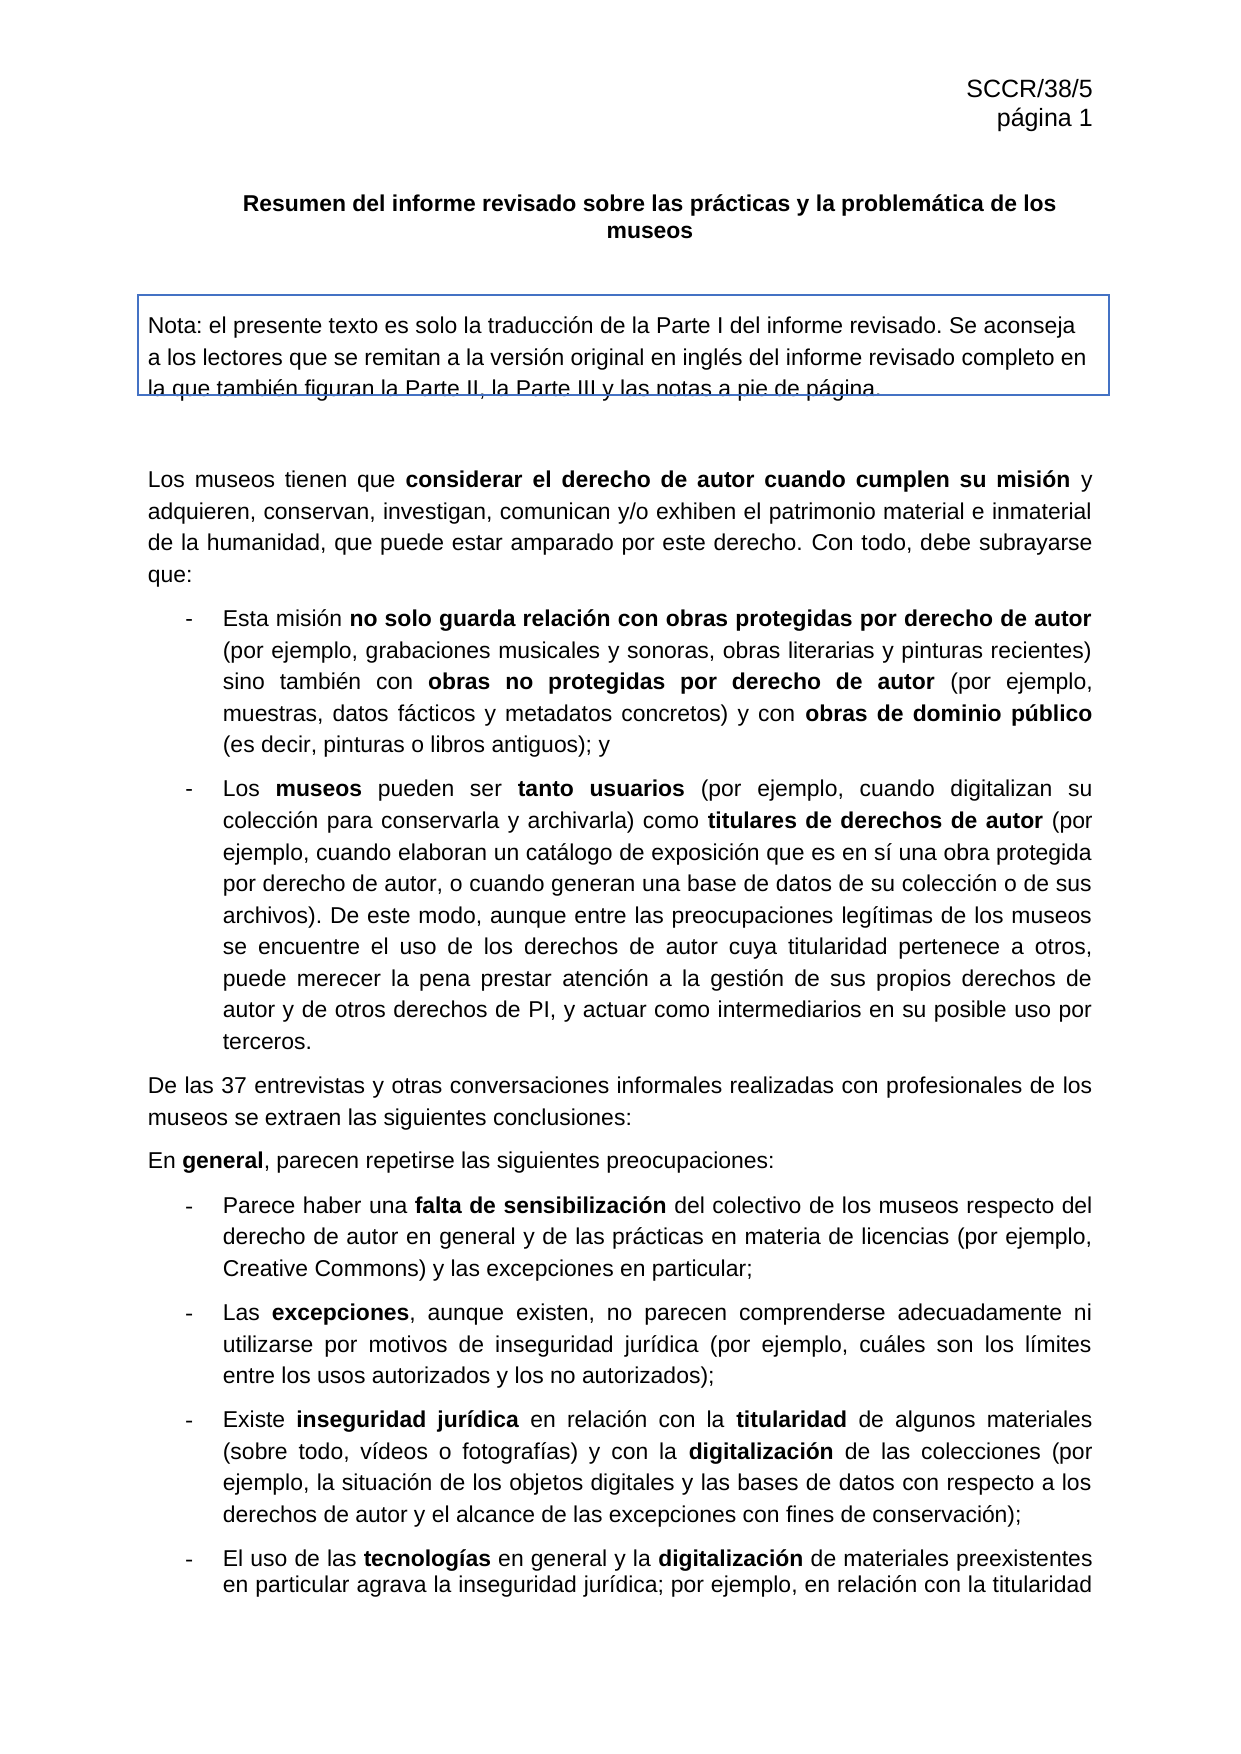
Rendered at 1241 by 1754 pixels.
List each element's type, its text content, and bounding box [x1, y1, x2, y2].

text Nota: el presente texto es solo la traducción de la Parte I del informe revisado. Se aconseja a los lectores que se remitan a la versión original en inglés del informe revisado completo en la que también figuran la Parte II, la Parte III y las notas a pie de página. [148, 312, 1093, 394]
list Parece haber una falta de sensibilización del colectivo de los museos respecto del derecho de autor en general y de las prácticas en materia de licencias (por ejemplo, Creative Commons) y las excepciones en particular; [185, 1192, 1093, 1281]
text En general, parecen repetirse las siguientes preocupaciones: [148, 1147, 1093, 1174]
list Las excepciones, aunque existen, no parecen comprenderse adecuadamente ni utilizarse por motivos de inseguridad jurídica (por ejemplo, cuáles son los límites entre los usos autorizados y los no autorizados); [185, 1299, 1093, 1388]
list Existe inseguridad jurídica en relación con la titularidad de algunos materiales (sobre todo, vídeos o fotografías) y con la digitalización de las colecciones (por ejemplo, la situación de los objetos digitales y las bases de datos con respecto a los derechos de autor y el alcance de las excepciones con fines de conservación); [185, 1406, 1093, 1527]
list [185, 1545, 1093, 1598]
subtitle Resumen del informe revisado sobre las prácticas y la problemática de los museos [207, 190, 1093, 243]
list Esta misión no solo guarda relación con obras protegidas por derecho de autor (por ejemplo, grabaciones musicales y sonoras, obras literarias y pinturas recientes) sino también con obras no protegidas por derecho de autor (por ejemplo, muestras, datos fácticos y metadatos concretos) y con obras de dominio público (es decir, pinturas o libros antiguos); y [185, 605, 1093, 758]
list Los museos pueden ser tanto usuarios (por ejemplo, cuando digitalizan su colección para conservarla y archivarla) como titulares de derechos de autor (por ejemplo, cuando elaboran un catálogo de exposición que es en sí una obra protegida por derecho de autor, o cuando generan una base de datos de su colección o de sus archivos). De este modo, aunque entre las preocupaciones legítimas de los museos se encuentre el uso de los derechos de autor cuya titularidad pertenece a otros, puede merecer la pena prestar atención a la gestión de sus propios derechos de autor y de otros derechos de PI, y actuar como intermediarios en su posible uso por terceros. [185, 775, 1093, 1054]
text De las 37 entrevistas y otras conversaciones informales realizadas con profesionales de los museos se extraen las siguientes conclusiones: [148, 1072, 1093, 1130]
text Los museos tienen que considerar el derecho de autor cuando cumplen su misión y adquieren, conservan, investigan, comunican y/o exhiben el patrimonio material e inmaterial de la humanidad, que puede estar amparado por este derecho. Con todo, debe subrayarse que: [148, 466, 1093, 587]
